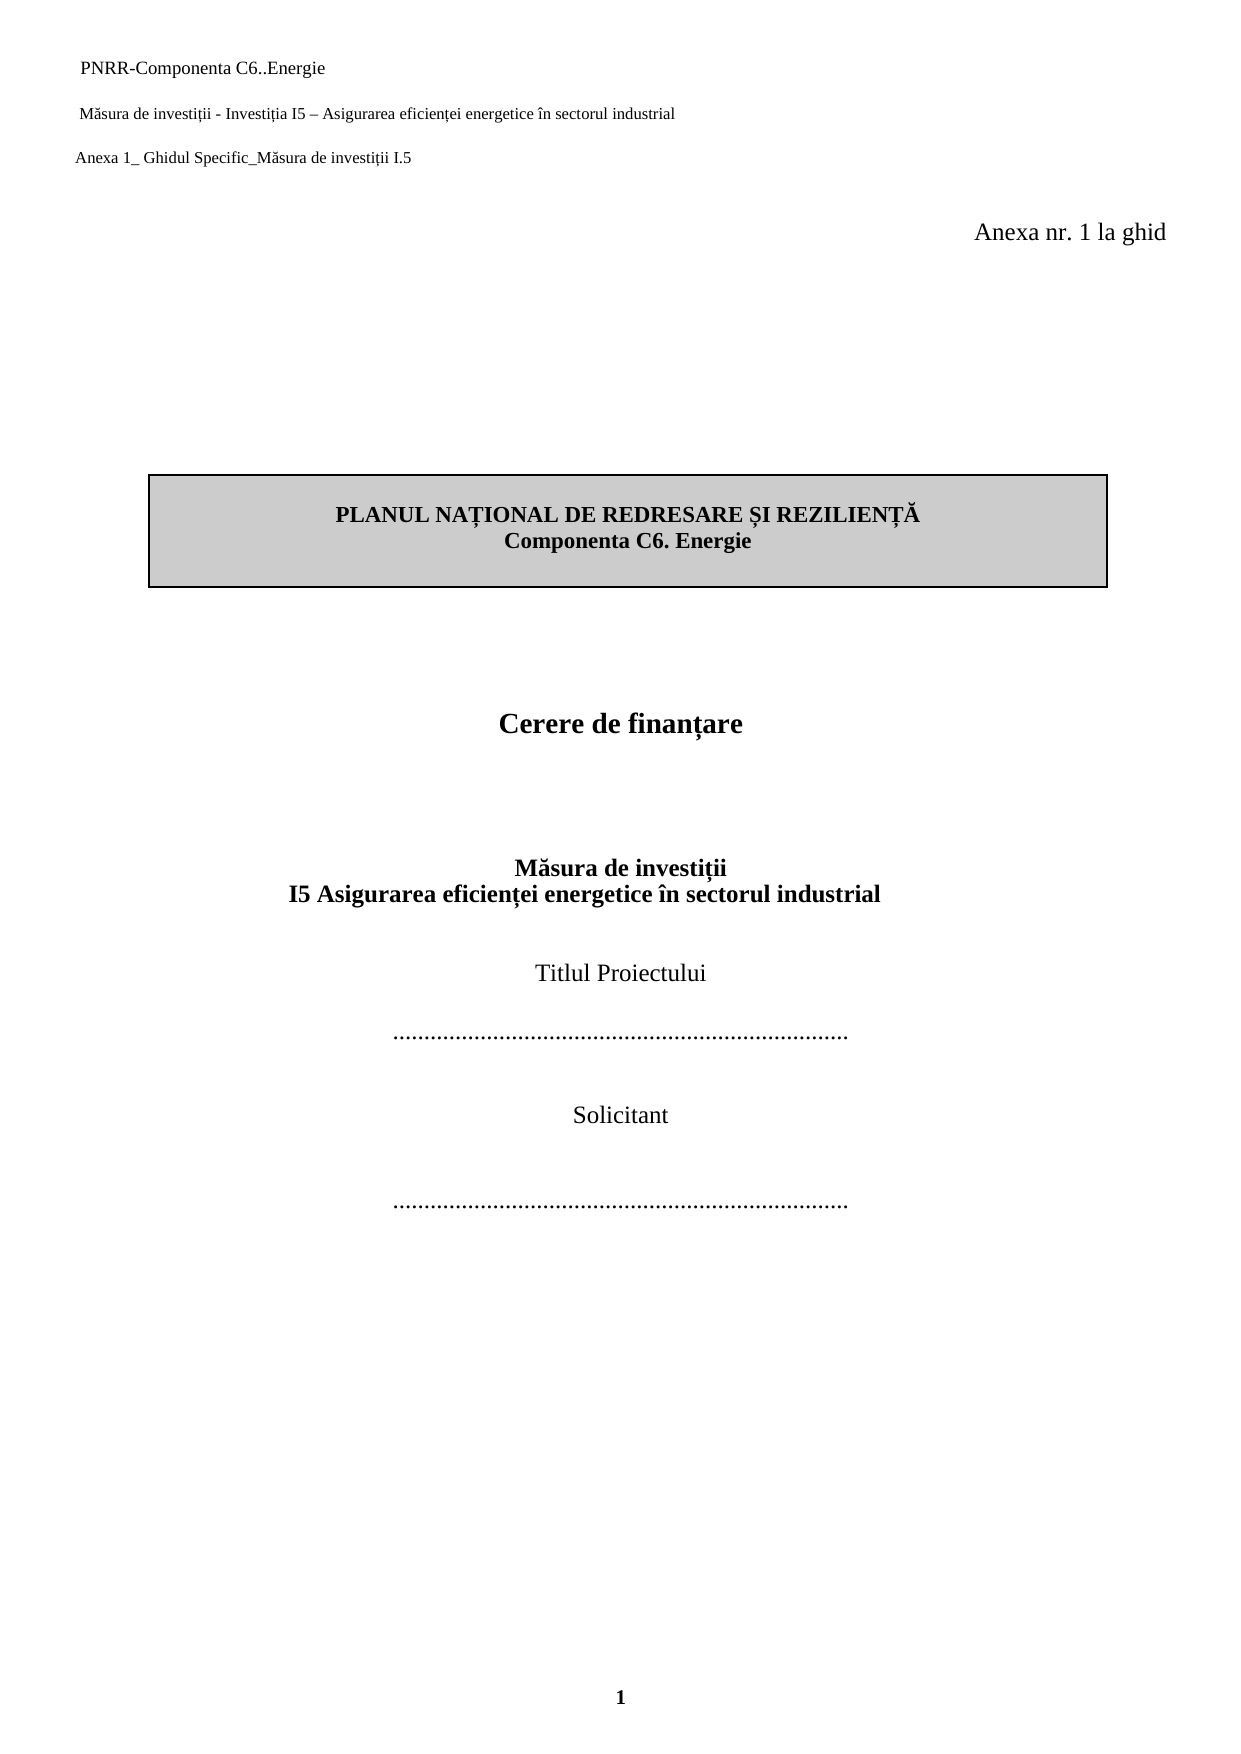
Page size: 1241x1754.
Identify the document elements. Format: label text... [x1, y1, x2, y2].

text Anexa nr. 1 la ghid [75, 217, 1166, 245]
text Solicitant [75, 1102, 1166, 1128]
text ......................................................................... [75, 1185, 1166, 1213]
text Cerere de finanțare [75, 706, 1166, 739]
text ......................................................................... [75, 1016, 1166, 1044]
text Titlul Proiectului [75, 960, 1166, 987]
text I5 Asigurarea eficienței energetice în sectorul industrial [75, 882, 1094, 908]
subtitle Măsura de investiții [75, 855, 1166, 882]
